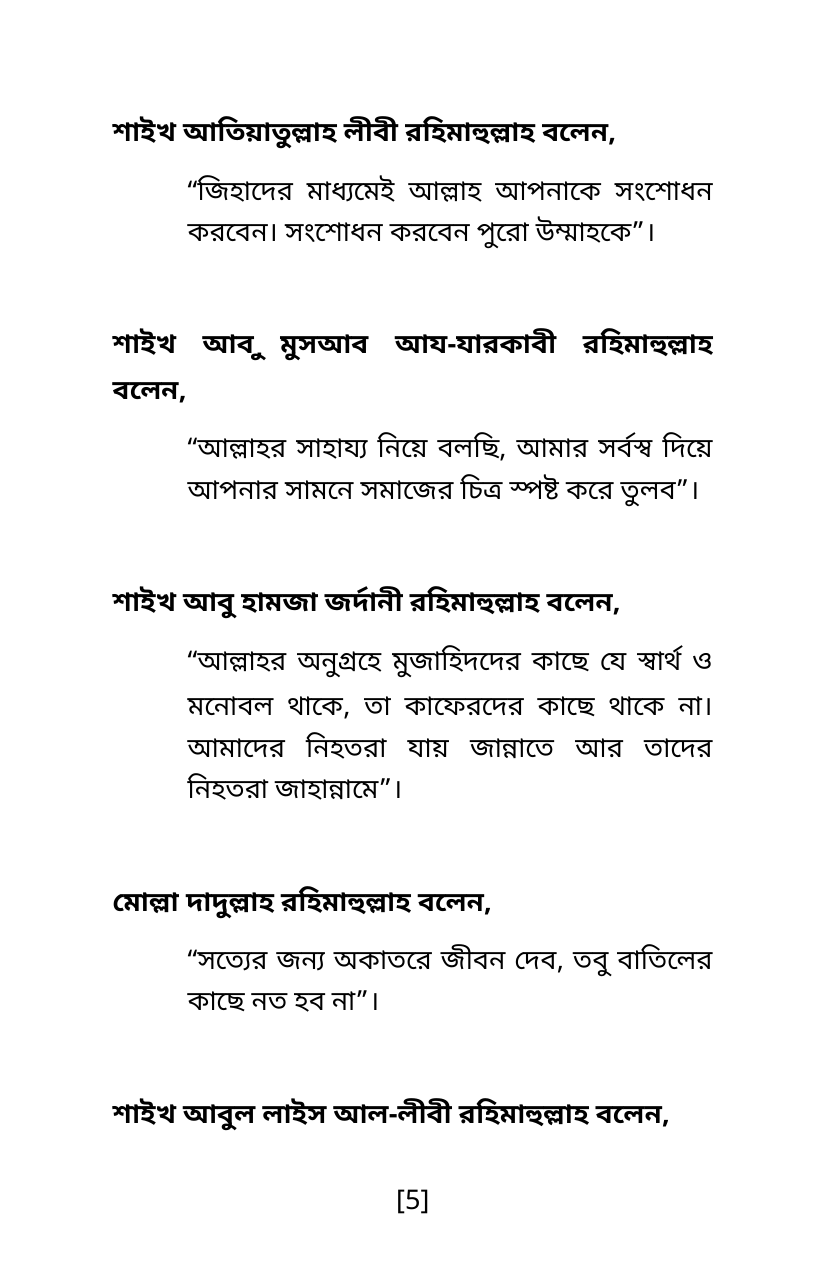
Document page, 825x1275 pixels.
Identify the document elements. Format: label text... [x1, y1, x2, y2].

text “আল্লাহর সাহায্য নিয়ে বলছি, আমার সর্বস্ব দিয়ে আপনার সামনে সমাজের চিত্র স্পষ্ট করে তুলব”। [187, 429, 712, 510]
text “সত্যের জন্য অকাতরে জীবন দেব, তবু বাতিলের কাছে নত হব না”। [187, 940, 712, 1022]
text শাইখ আবু হামজা জর্দানী রহিমাহুল্লাহ বলেন, [112, 583, 712, 623]
text মোল্লা দাদুল্লাহ রহিমাহুল্লাহ বলেন, [112, 882, 712, 922]
text শাইখ আবুল লাইস আল-লীবী রহিমাহুল্লাহ বলেন, [112, 1094, 712, 1134]
text শাইখ আবু মুসআব আয-যারকাবী রহিমাহুল্লাহ বলেন, [112, 325, 712, 410]
text “আল্লাহর অনুগ্রহে মুজাহিদদের কাছে যে স্বার্থ ও মনোবল থাকে, তা কাফেরদের কাছে থাকে না। আমাদের নিহতরা যায় জান্নাতে আর তাদের নিহতরা জাহান্নামে”। [187, 641, 712, 809]
text “জিহাদের মাধ্যমেই আল্লাহ আপনাকে সংশোধন করবেন। সংশোধন করবেন পুরো উম্মাহকে”। [187, 171, 712, 252]
text শাইখ আতিয়াতুল্লাহ লীবী রহিমাহুল্লাহ বলেন, [112, 112, 712, 152]
